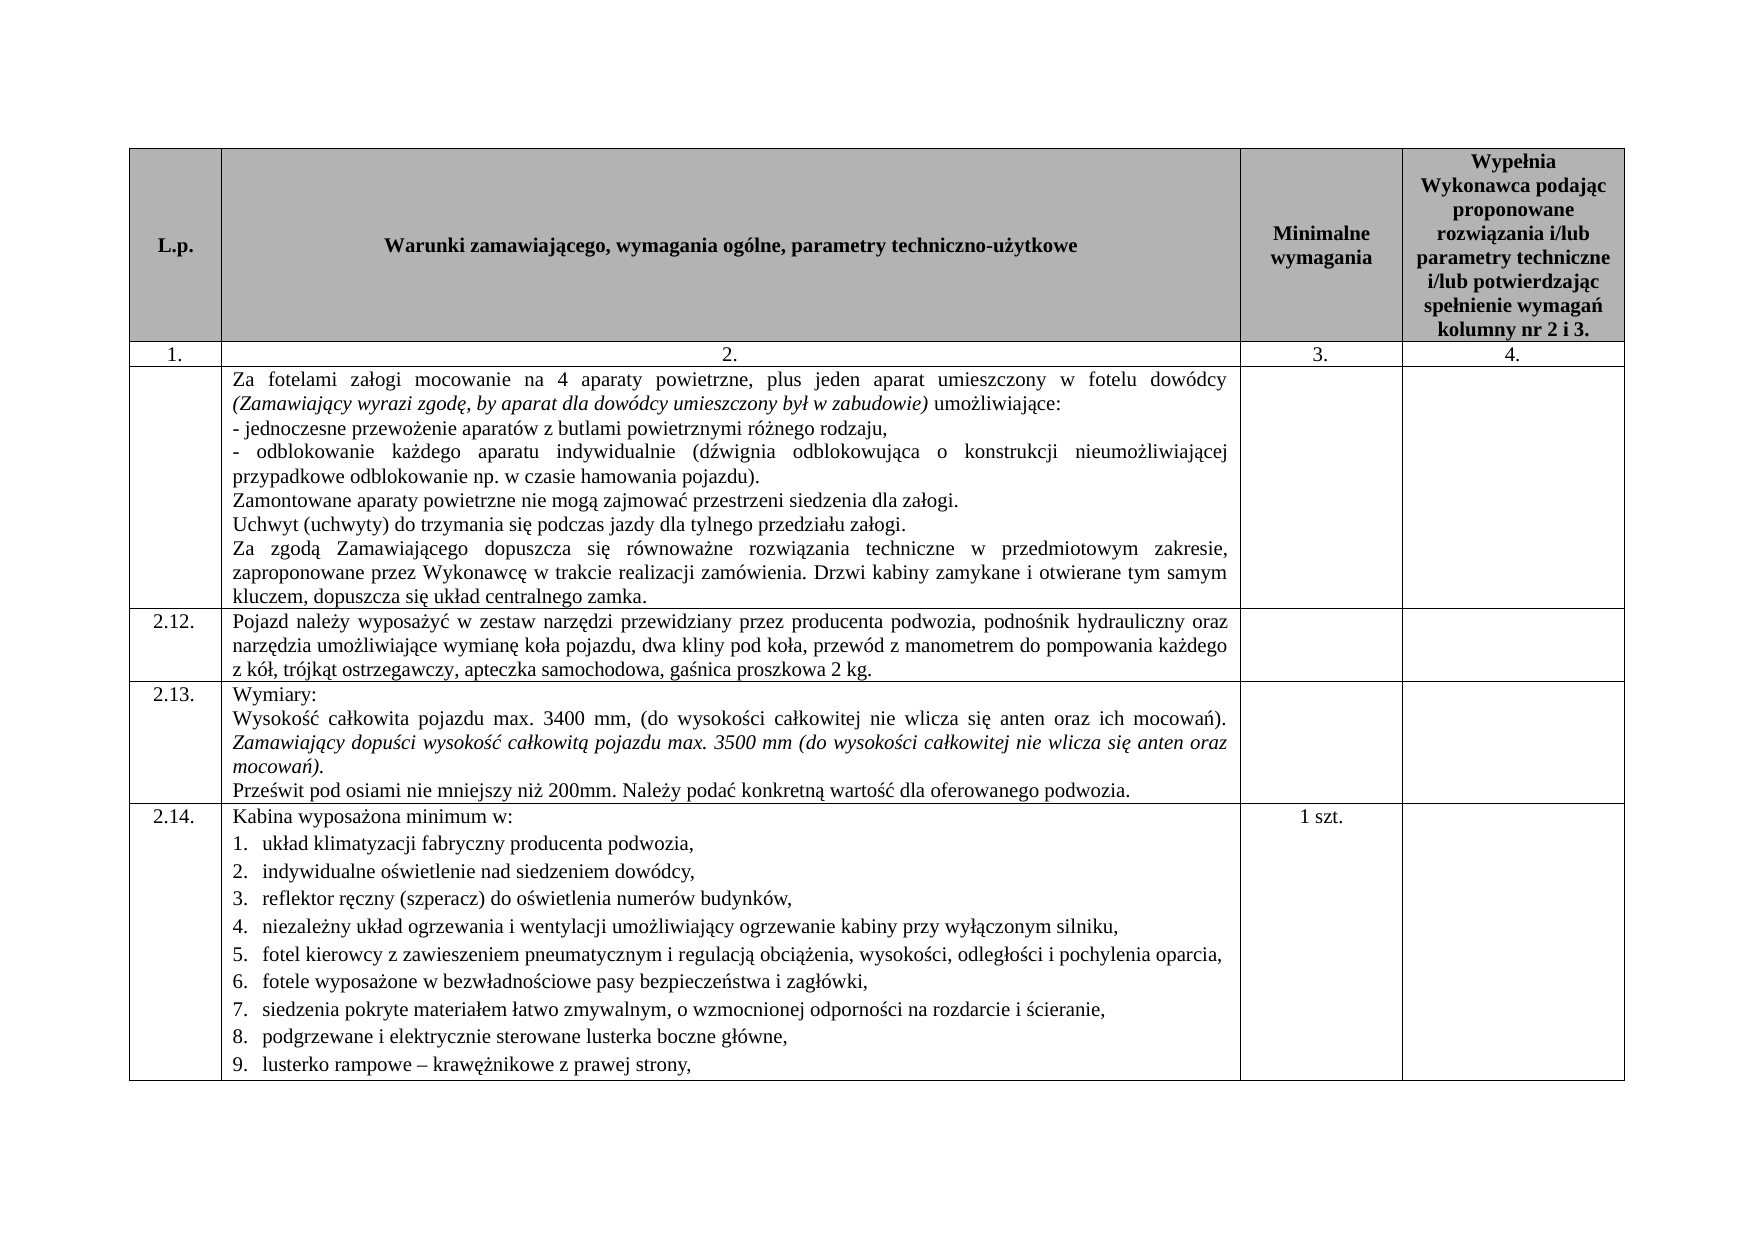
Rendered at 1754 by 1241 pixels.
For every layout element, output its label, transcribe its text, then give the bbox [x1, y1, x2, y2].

table_cell [1403, 367, 1624, 608]
table_cell [1403, 609, 1624, 681]
table_header L.p. [130, 149, 221, 341]
table_cell [130, 367, 221, 608]
table_cell [1241, 342, 1402, 366]
table_header Wypełnia Wykonawca podając proponowane rozwiązania i/lub parametry techniczne i/lub potwierdzając spełnienie wymagań kolumny nr 2 i 3. [1403, 149, 1624, 341]
table_cell [130, 682, 221, 802]
table_header Minimalne wymagania [1241, 149, 1402, 341]
table_cell [1403, 682, 1624, 802]
table_cell [1403, 342, 1624, 366]
table_cell [130, 804, 221, 1080]
table_cell 1 szt. [1241, 804, 1402, 1080]
table_header Warunki zamawiającego, wymagania ogólne, parametry techniczno-użytkowe [222, 149, 1240, 341]
table_cell [1403, 804, 1624, 1080]
table_cell [1241, 682, 1402, 802]
table_cell Pojazd należy wyposażyć w zestaw narzędzi przewidziany przez producenta podwozia, podnośnik hydrauliczny oraz narzędzia umożliwiające wymianę koła pojazdu, dwa kliny pod koła, przewód z manometrem do pompowania każdego z kół, trójkąt ostrzegawczy, apteczka samochodowa, gaśnica proszkowa 2 kg. [222, 609, 1240, 681]
table_cell [1241, 367, 1402, 608]
table_cell [1241, 609, 1402, 681]
table_cell Wymiary: Wysokość całkowita pojazdu max. 3400 mm, (do wysokości całkowitej nie wlicza się anten oraz ich mocowań). Zamawiający dopuści wysokość całkowitą pojazdu max. 3500 mm (do wysokości całkowitej nie wlicza się anten oraz mocowań). Prześwit pod osiami nie mniejszy niż 200mm. Należy podać konkretną wartość dla oferowanego podwozia. [222, 682, 1240, 802]
table_cell [130, 342, 221, 366]
table_cell [130, 609, 221, 681]
table_cell [222, 342, 1240, 366]
